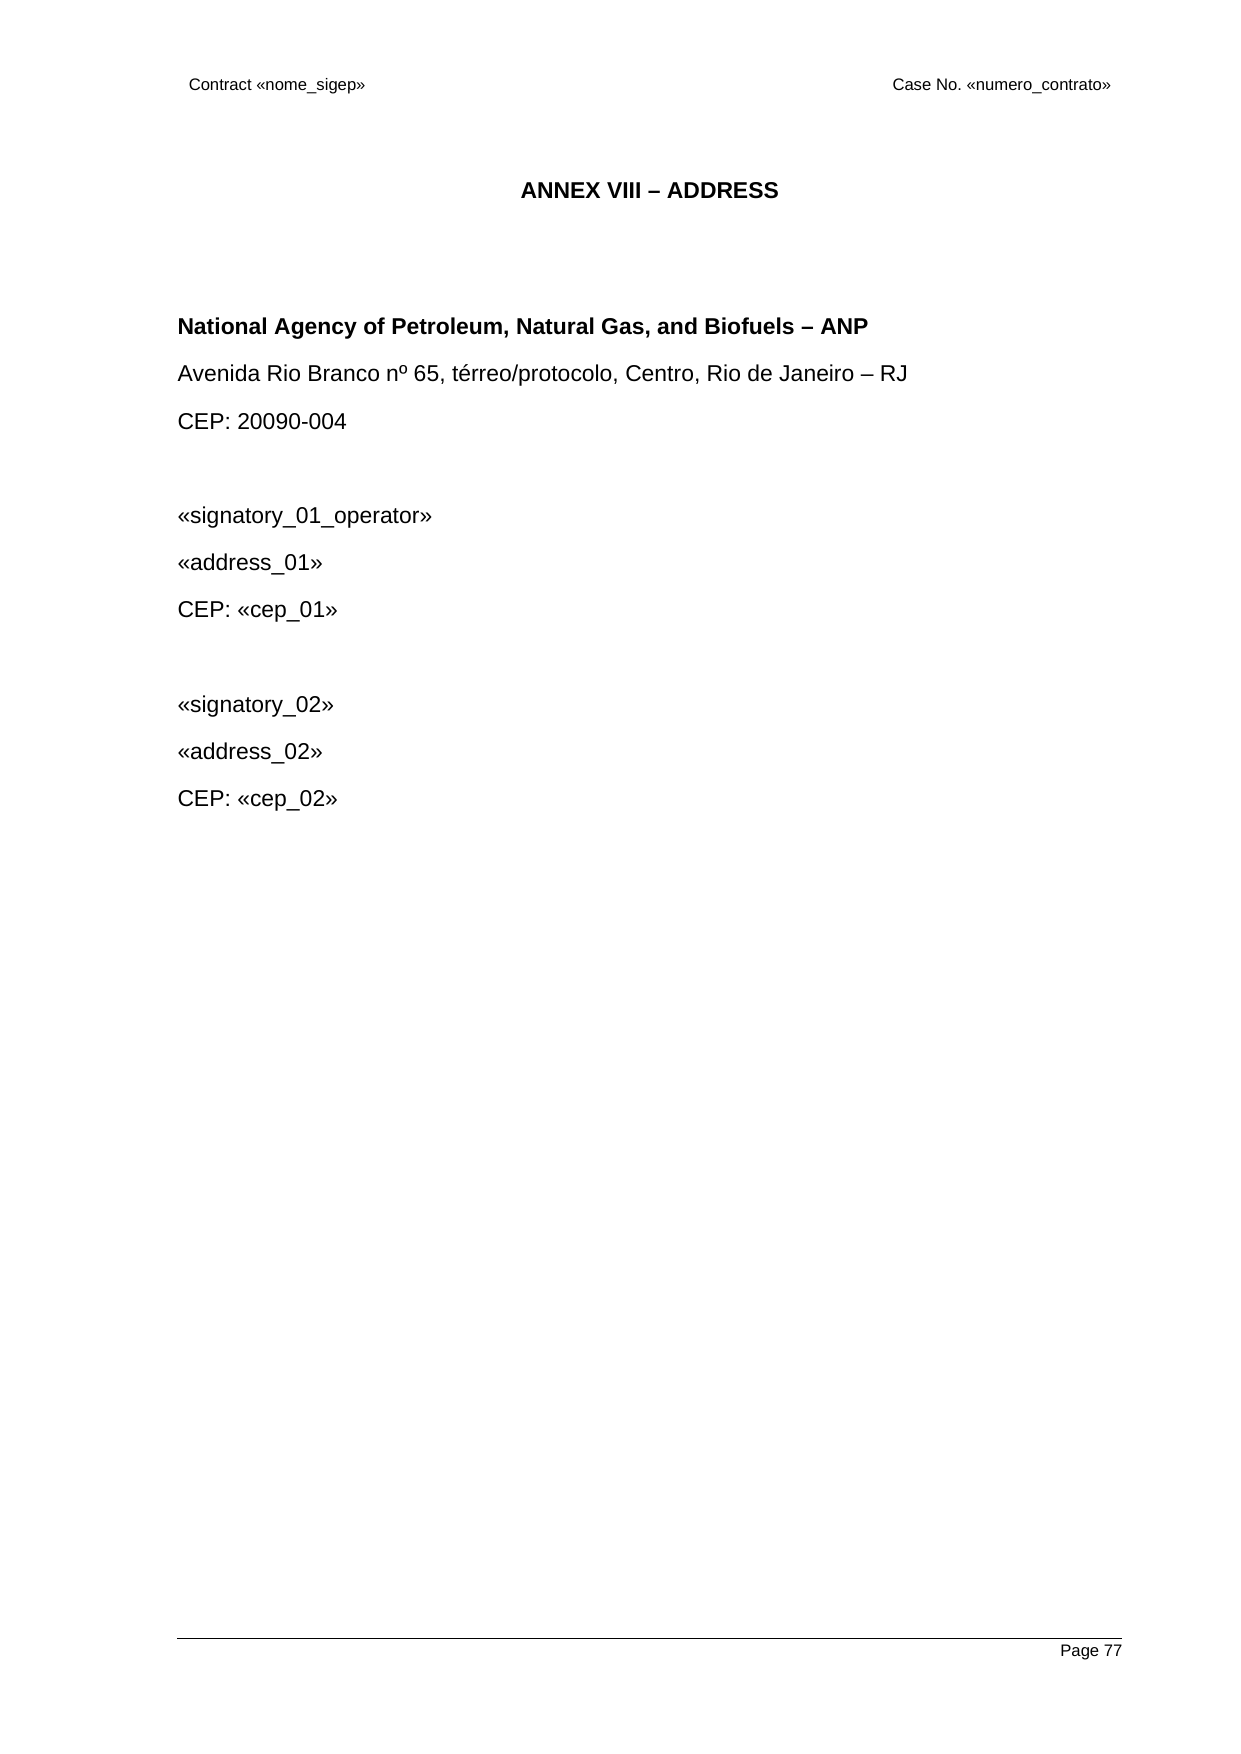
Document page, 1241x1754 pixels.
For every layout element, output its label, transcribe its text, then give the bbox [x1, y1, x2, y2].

text «signatory_01_operator» [177, 502, 1122, 528]
text CEP: 20090-004 [177, 408, 1122, 434]
text CEP: «cep_02» [177, 785, 1122, 811]
text «address_02» [177, 738, 1122, 764]
text Avenida Rio Branco nº 65, térreo/protocolo, Centro, Rio de Janeiro – RJ [177, 360, 1122, 387]
text National Agency of Petroleum, Natural Gas, and Biofuels – ANP [177, 313, 1122, 339]
text «address_01» [177, 549, 1122, 576]
text ANNEX VIII – ADDRESS [177, 177, 1122, 203]
text CEP: «cep_01» [177, 596, 1122, 623]
text «signatory_02» [177, 691, 1122, 717]
